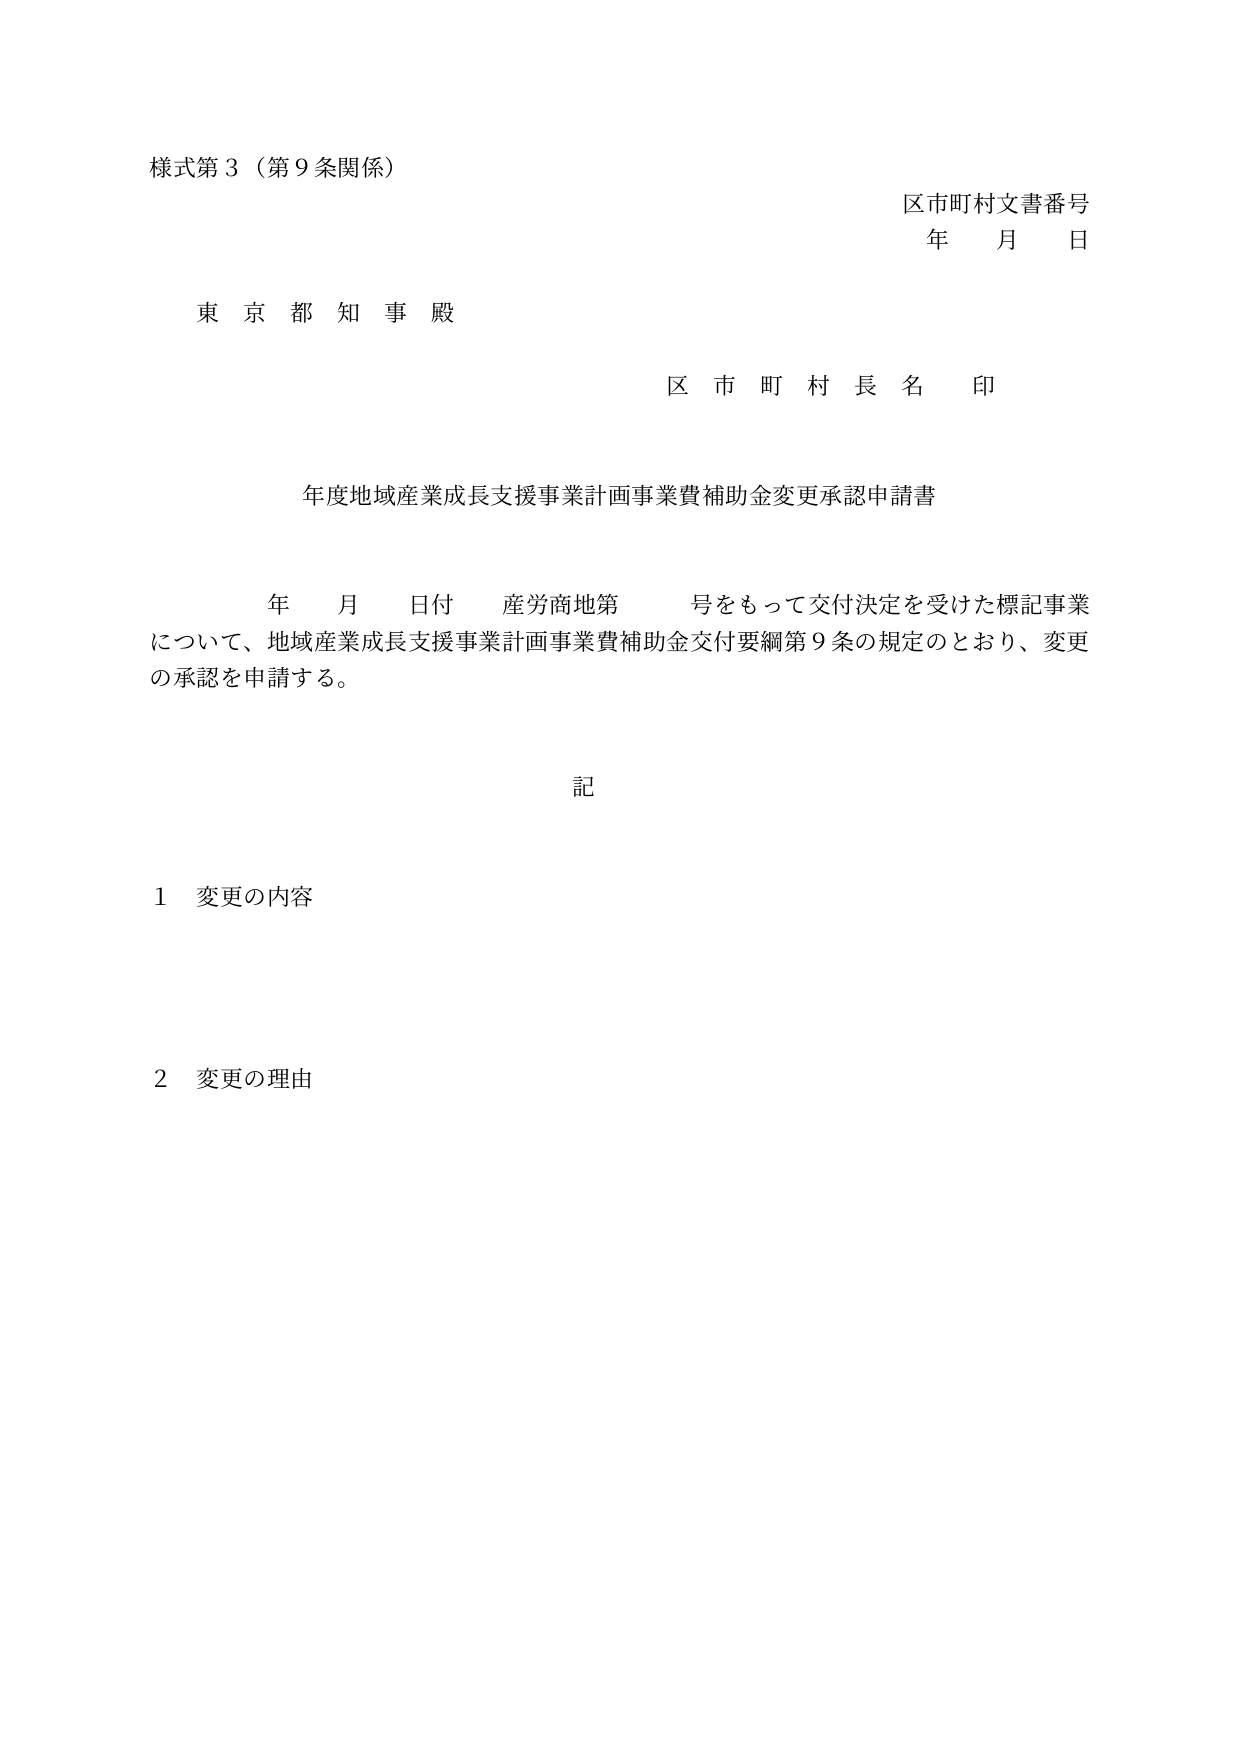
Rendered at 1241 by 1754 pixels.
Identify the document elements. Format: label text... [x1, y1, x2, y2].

text １ 変更の内容 [149, 877, 1091, 913]
text 様式第３（第９条関係） [149, 148, 1091, 184]
text 東 京 都 知 事 殿 [149, 294, 1091, 330]
text 区 市 町 村 長 名 印 [149, 367, 1091, 403]
text 記 [149, 768, 1091, 804]
text 年 月 日 [149, 221, 1091, 257]
text 年度地域産業成長支援事業計画事業費補助金変更承認申請書 [149, 476, 1091, 512]
text 区市町村文書番号 [149, 184, 1091, 221]
text ２ 変更の理由 [149, 1059, 1091, 1096]
text 年 月 日付 産労商地第 号をもって交付決定を受けた標記事業について、地域産業成長支援事業計画事業費補助金交付要綱第９条の規定のとおり、変更の承認を申請する。 [149, 585, 1091, 695]
